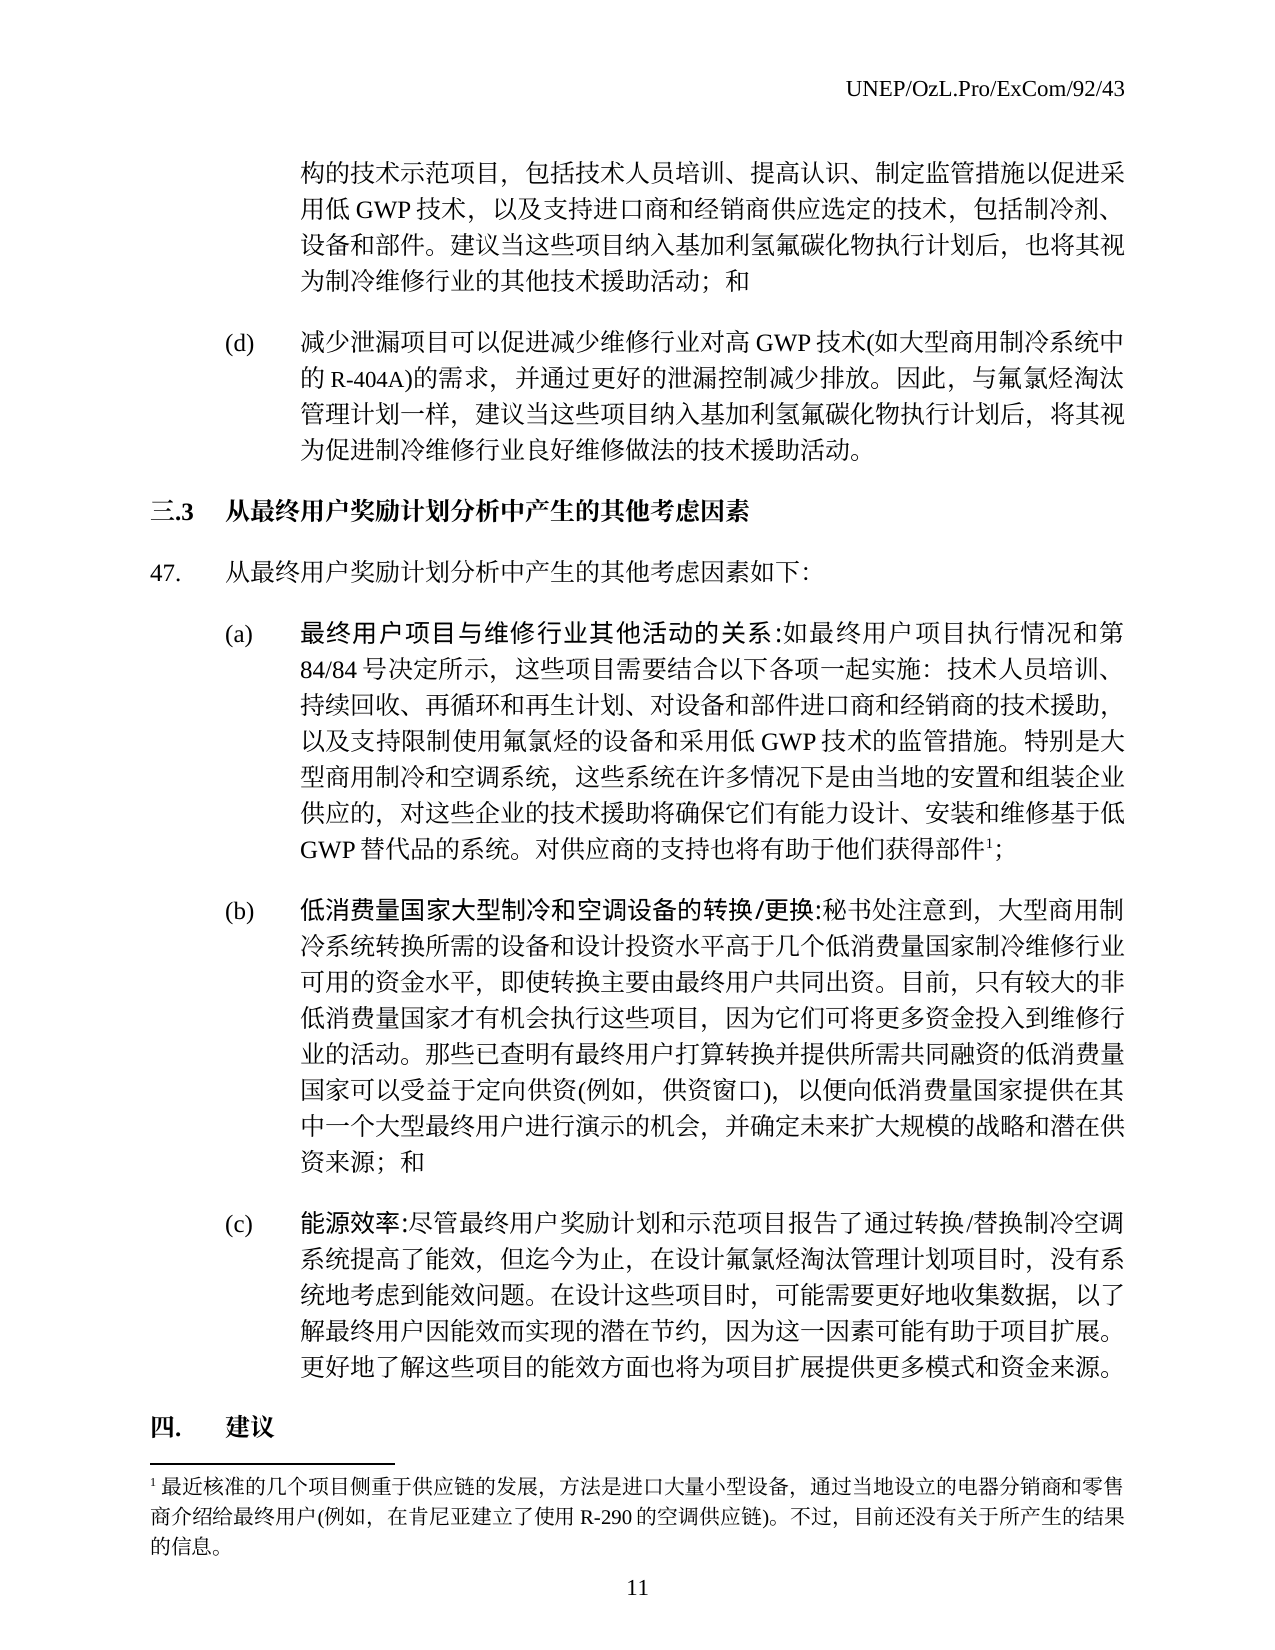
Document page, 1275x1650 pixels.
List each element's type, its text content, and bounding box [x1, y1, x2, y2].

text 三.3 从最终用户奖励计划分析中产生的其他考虑因素 [150, 492, 1125, 527]
subtitle 能源效率:尽管最终用户奖励计划和示范项目报告了通过转换/替换制冷空调系统提高了能效，但迄今为止，在设计氟氯烃淘汰管理计划项目时，没有系统地考虑到能效问题。在设计这些项目时，可能需要更好地收集数据，以了解最终用户因能效而实现的潜在节约，因为这一因素可能有助于项目扩展。更好地了解这些项目的能效方面也将为项目扩展提供更多模式和资金来源。 [225, 1203, 1125, 1383]
subtitle 最终用户项目与维修行业其他活动的关系:如最终用户项目执行情况和第84/84号决定所示，这些项目需要结合以下各项一起实施：技术人员培训、持续回收、再循环和再生计划、对设备和部件进口商和经销商的技术援助，以及支持限制使用氟氯烃的设备和采用低GWP技术的监管措施。特别是大型商用制冷和空调系统，这些系统在许多情况下是由当地的安置和组装企业供应的，对这些企业的技术援助将确保它们有能力设计、安装和维修基于低GWP替代品的系统。对供应商的支持也将有助于他们获得部件； [225, 613, 1125, 865]
text 四. 建议 [150, 1408, 1125, 1444]
subtitle 低消费量国家大型制冷和空调设备的转换/更换:秘书处注意到，大型商用制冷系统转换所需的设备和设计投资水平高于几个低消费量国家制冷维修行业可用的资金水平，即使转换主要由最终用户共同出资。目前，只有较大的非低消费量国家才有机会执行这些项目，因为它们可将更多资金投入到维修行业的活动。那些已查明有最终用户打算转换并提供所需共同融资的低消费量国家可以受益于定向供资(例如，供资窗口)，以便向低消费量国家提供在其中一个大型最终用户进行演示的机会，并确定未来扩大规模的战略和潜在供资来源；和 [225, 890, 1125, 1178]
list 从最终用户奖励计划分析中产生的其他考虑因素如下： [150, 552, 1125, 588]
subtitle 减少泄漏项目可以促进减少维修行业对高GWP技术(如大型商用制冷系统中的R-404A)的需求，并通过更好的泄漏控制减少排放。因此，与氟氯烃淘汰管理计划一样，建议当这些项目纳入基加利氢氟碳化物执行计划后，将其视为促进制冷维修行业良好维修做法的技术援助活动。 [225, 323, 1125, 467]
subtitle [225, 154, 1125, 298]
